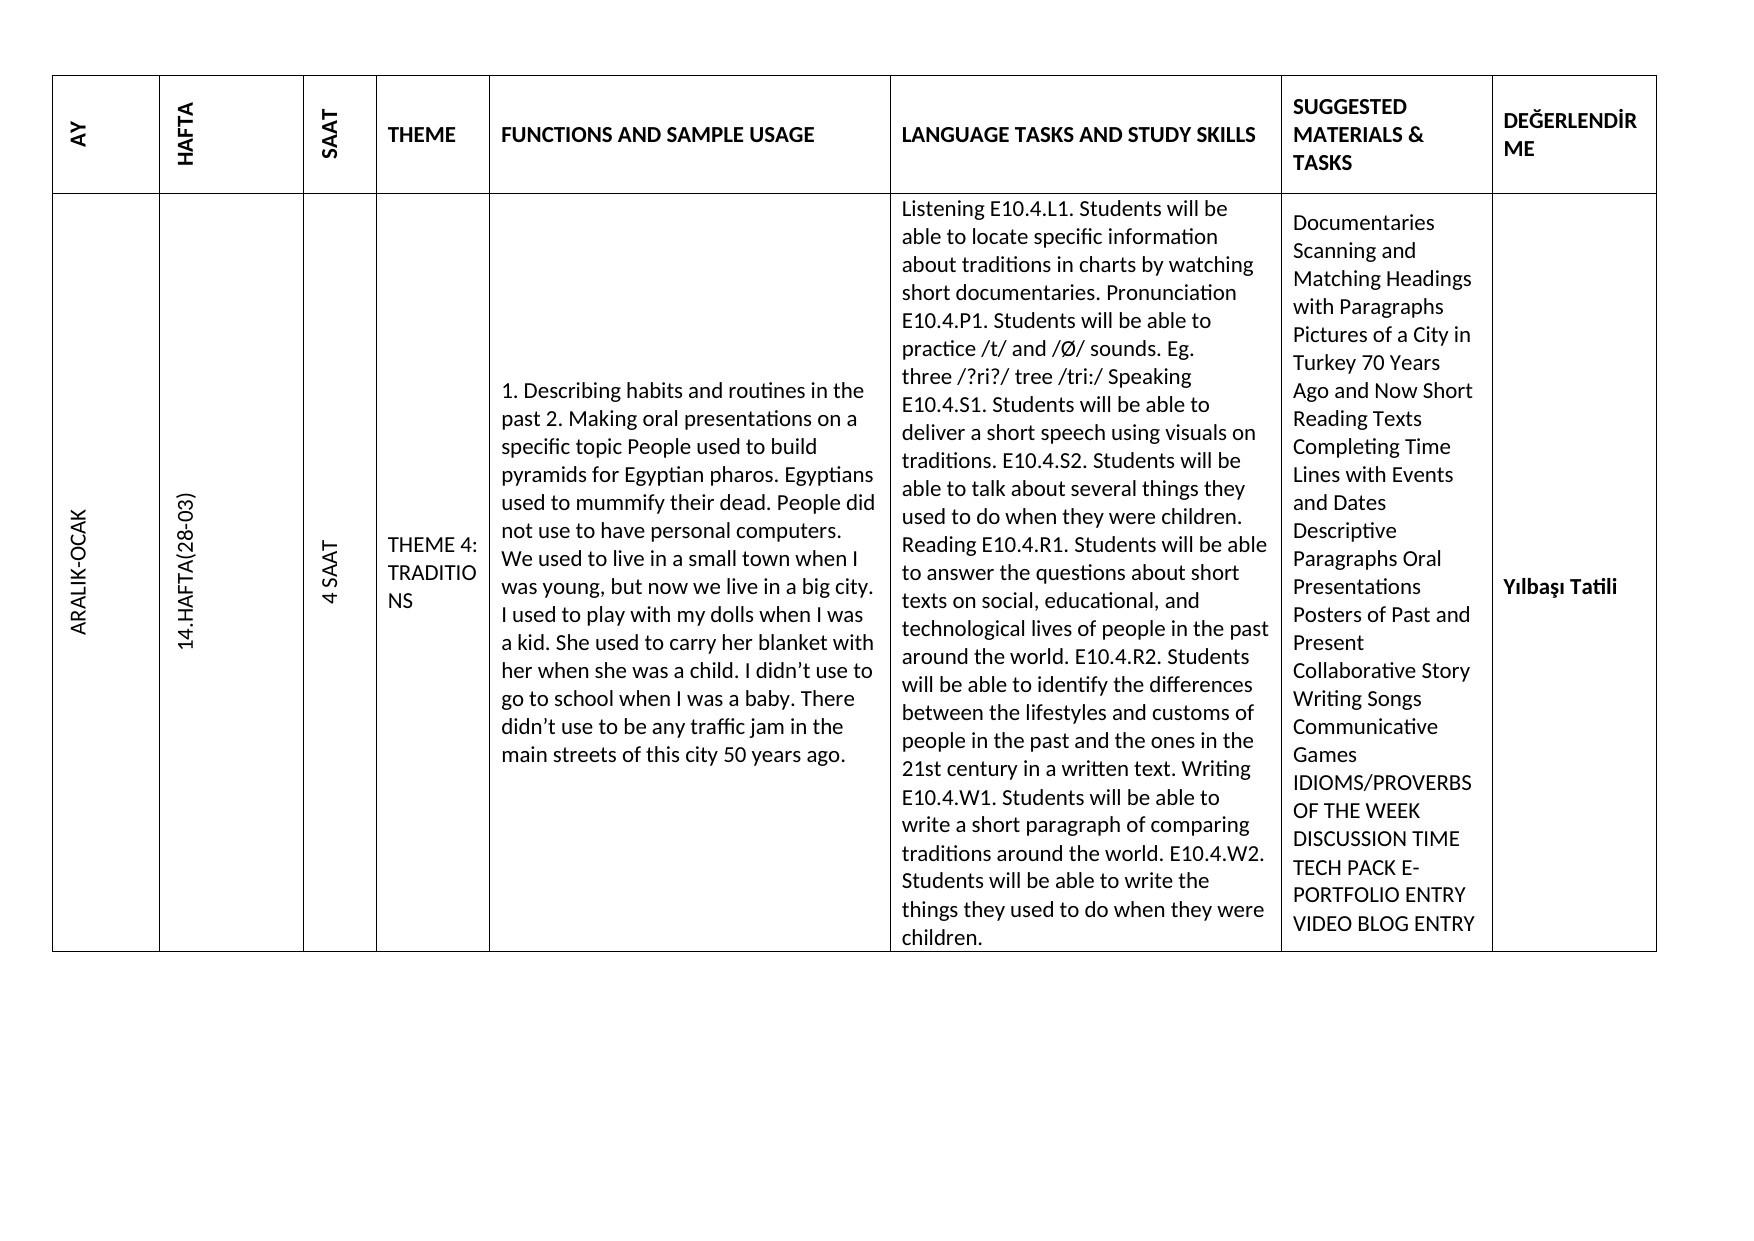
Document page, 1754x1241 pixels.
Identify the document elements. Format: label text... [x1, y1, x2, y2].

table_cell THEME 4: TRADITIONS [377, 194, 489, 951]
table_header HAFTA [160, 76, 303, 193]
table_header LANGUAGE TASKS AND STUDY SKILLS [891, 76, 1281, 193]
table_header THEME [377, 76, 489, 193]
table_cell 14.HAFTA(28-03) [160, 194, 303, 951]
table_header FUNCTIONS AND SAMPLE USAGE [490, 76, 890, 193]
table_cell ARALIK-OCAK [53, 194, 159, 951]
table_header AY [53, 76, 159, 193]
table_header DEĞERLENDİRME [1493, 76, 1656, 193]
table_cell 4 SAAT [304, 194, 376, 951]
table_header SAAT [304, 76, 376, 193]
table_cell Yılbaşı Tatili [1493, 194, 1656, 951]
table_header SUGGESTED MATERIALS & TASKS [1282, 76, 1492, 193]
